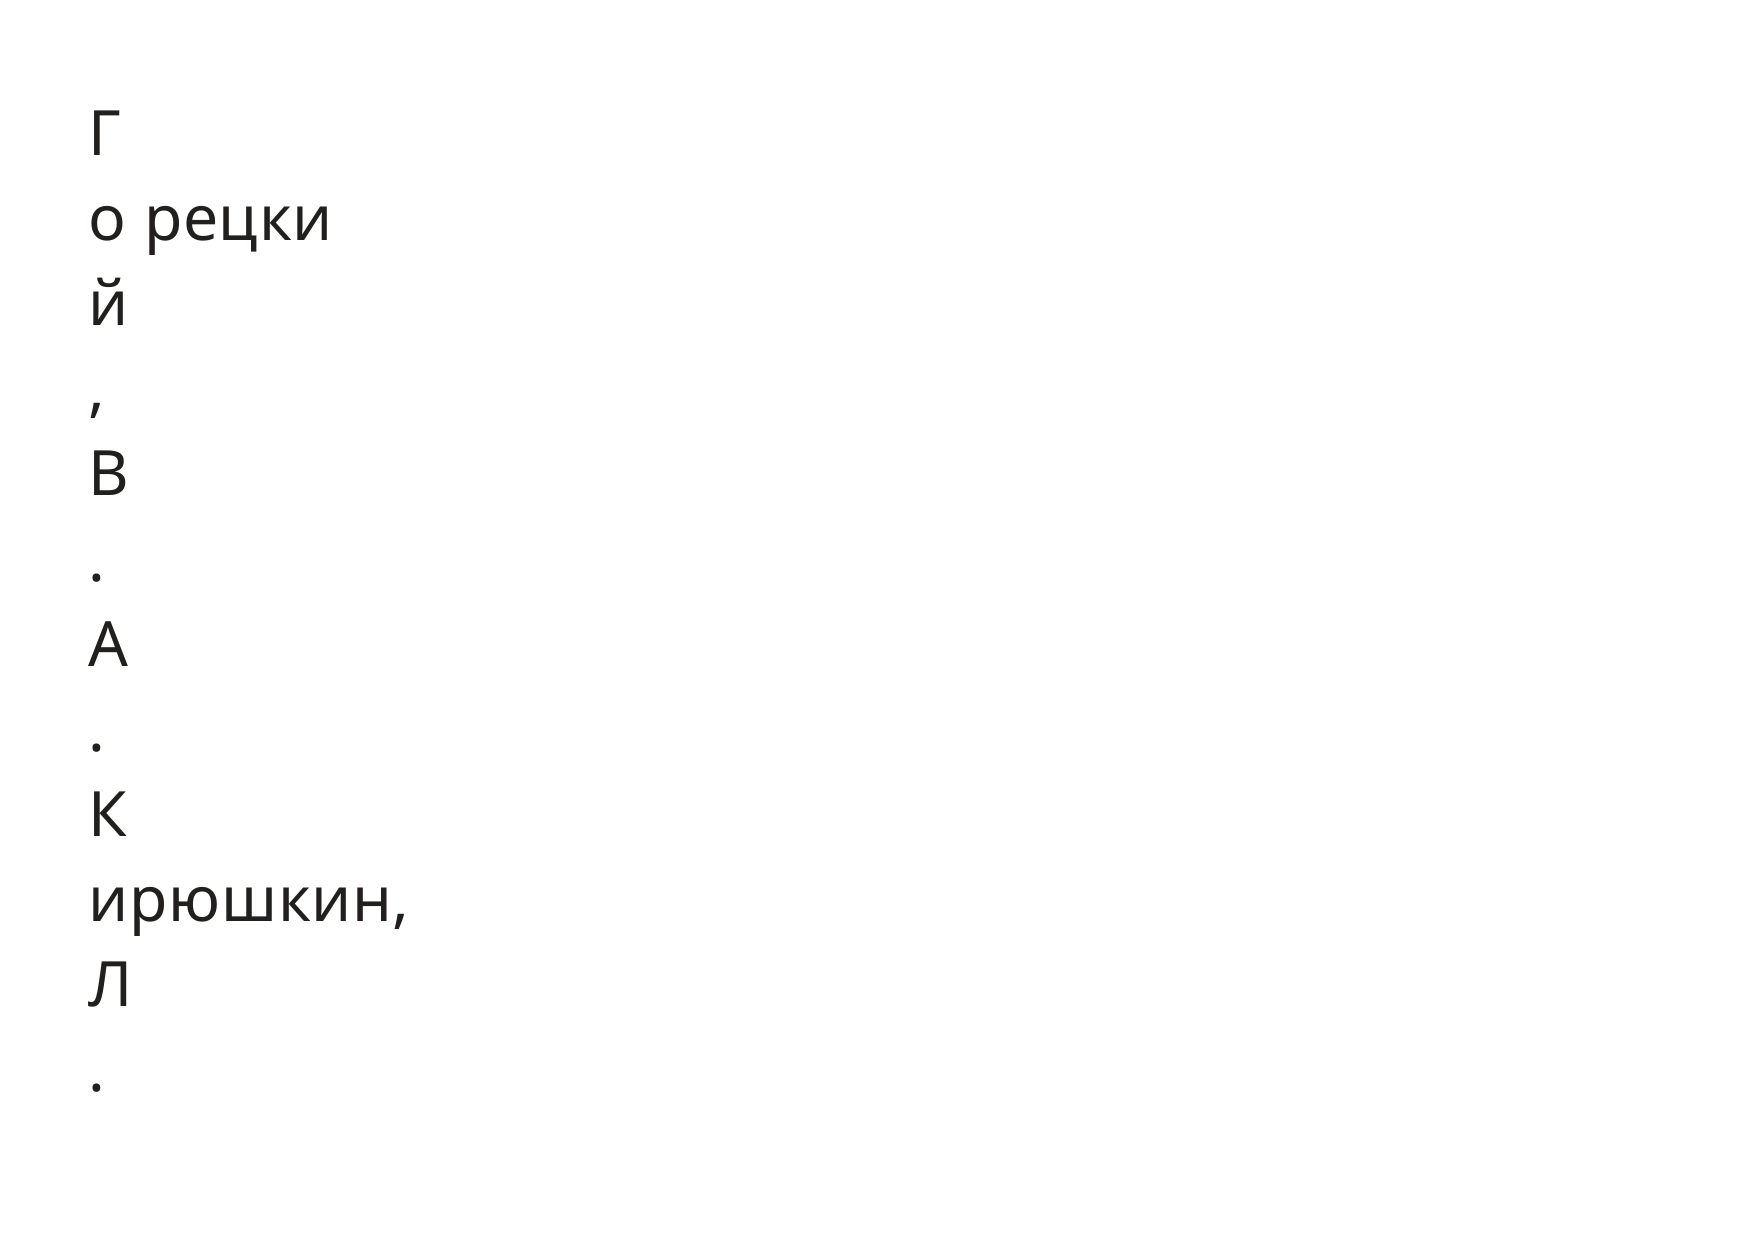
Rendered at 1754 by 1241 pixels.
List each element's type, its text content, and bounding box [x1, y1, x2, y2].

text , [89, 344, 1665, 429]
text о рецки [89, 174, 1665, 259]
text . [89, 514, 1665, 599]
text В [89, 429, 1665, 514]
text К [89, 769, 1665, 854]
text ирюшкин, [89, 854, 1665, 940]
text . [89, 684, 1665, 769]
text А [89, 599, 1665, 684]
text . [89, 1025, 1665, 1110]
text Л [89, 940, 1665, 1025]
text Г [89, 89, 1665, 174]
text й [89, 259, 1665, 344]
